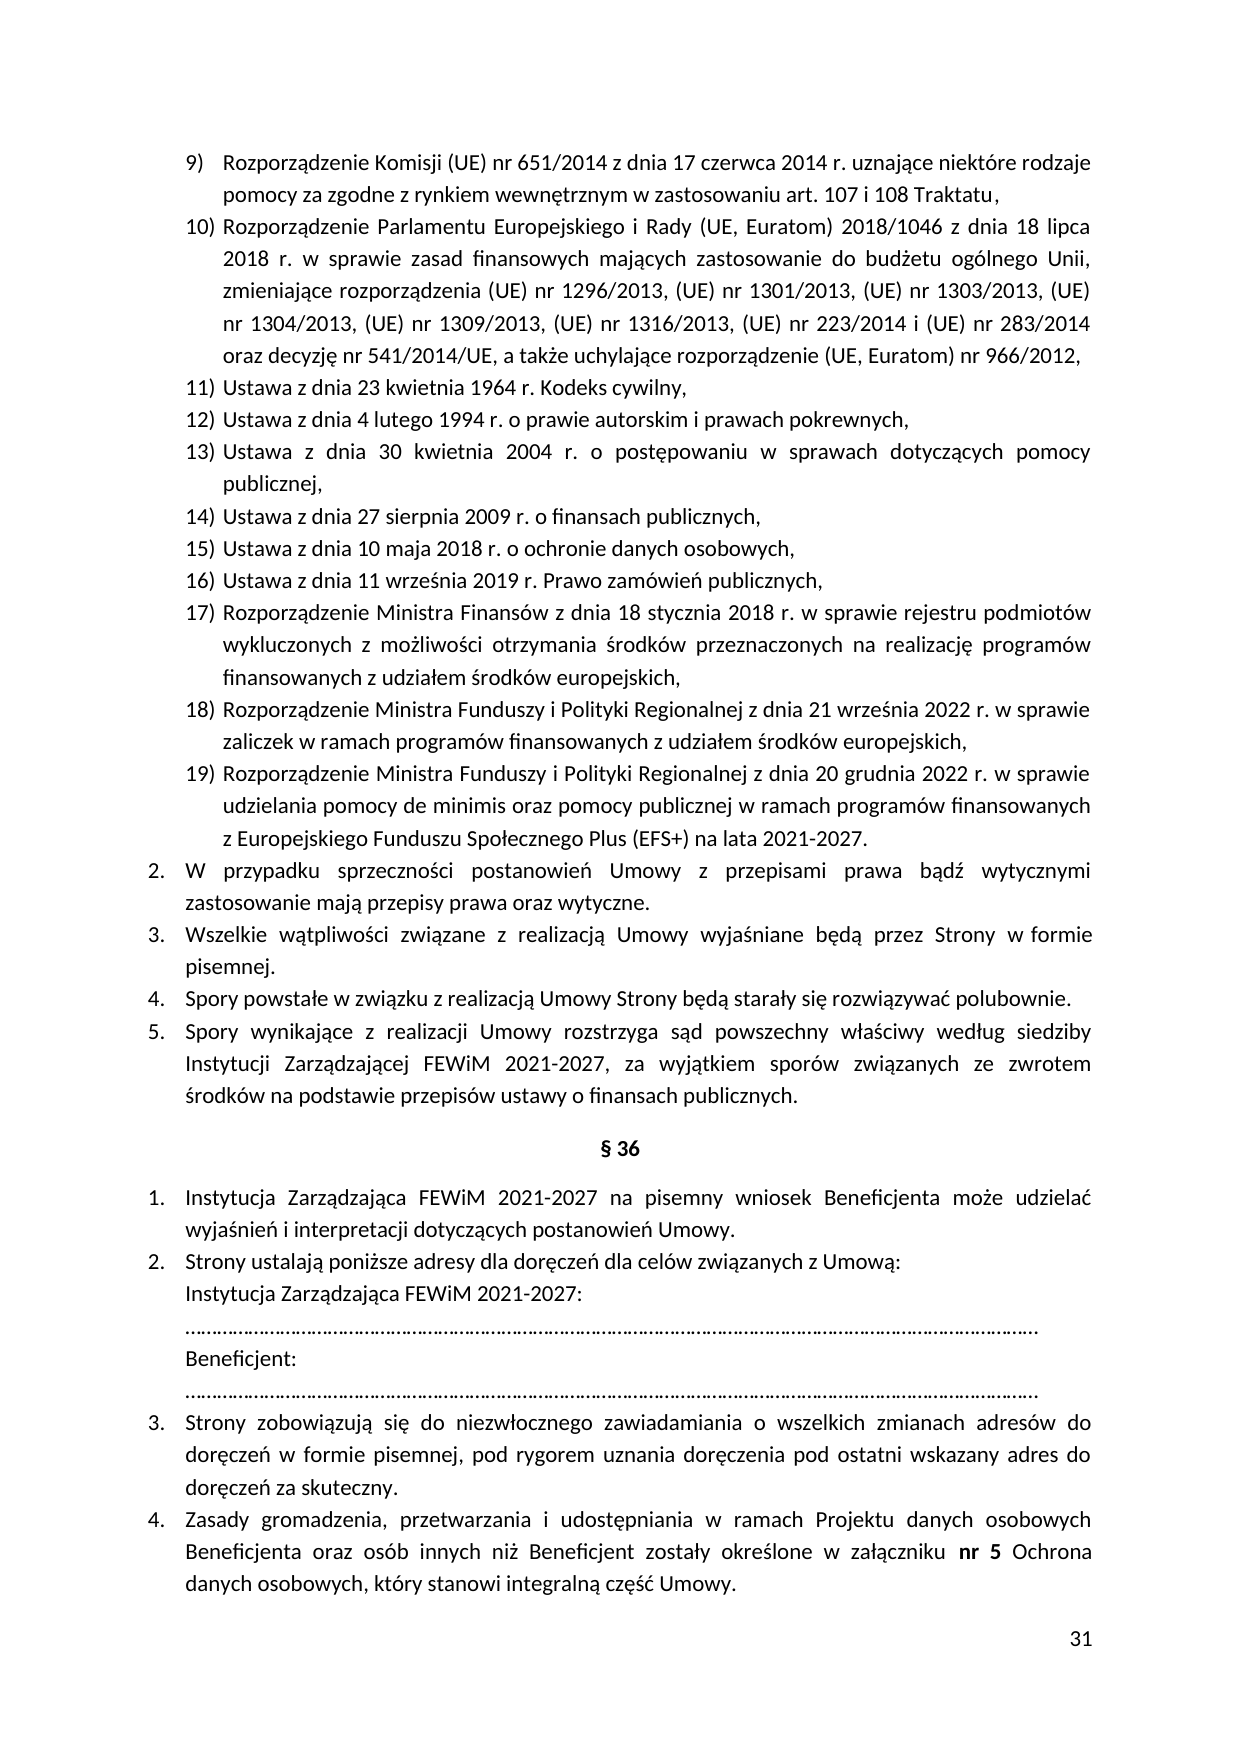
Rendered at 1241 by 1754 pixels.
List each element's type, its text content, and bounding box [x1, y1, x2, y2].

text Rozporządzenie Ministra Finansów z dnia 18 stycznia 2018 r. w sprawie rejestru podmiotów wykluczonych z możliwości otrzymania środków przeznaczonych na realizację programów finansowanych z udziałem środków europejskich, [185, 598, 1092, 691]
list ……………………………………………………………………………………………………………………………………………… [185, 1376, 1092, 1404]
list ……………………………………………………………………………………………………………………………………………… [185, 1312, 1092, 1340]
text Ustawa z dnia 4 lutego 1994 r. o prawie autorskim i prawach pokrewnych, [185, 405, 1092, 433]
list Strony zobowiązują się do niezwłocznego zawiadamiania o wszelkich zmianach adresów do doręczeń w formie pisemnej, pod rygorem uznania doręczenia pod ostatni wskazany adres do doręczeń za skuteczny. [148, 1408, 1092, 1501]
text Ustawa z dnia 11 września 2019 r. Prawo zamówień publicznych, [185, 566, 1092, 594]
text Ustawa z dnia 30 kwietnia 2004 r. o postępowaniu w sprawach dotyczących pomocy publicznej, [185, 437, 1092, 498]
list Instytucja Zarządzająca FEWiM 2021-2027 na pisemny wniosek Beneficjenta może udzielać wyjaśnień i interpretacji dotyczących postanowień Umowy. [148, 1183, 1092, 1243]
list Strony ustalają poniższe adresy dla doręczeń dla celów związanych z Umową: [148, 1247, 1092, 1275]
list Zasady gromadzenia, przetwarzania i udostępniania w ramach Projektu danych osobowych Beneficjenta oraz osób innych niż Beneficjent zostały określone w załączniku nr 5 Ochrona danych osobowych, który stanowi integralną część Umowy. [148, 1505, 1092, 1597]
text Rozporządzenie Komisji (UE) nr 651/2014 z dnia 17 czerwca 2014 r. uznające niektóre rodzaje pomocy za zgodne z rynkiem wewnętrznym w zastosowaniu art. 107 i 108 Traktatu, [185, 148, 1092, 208]
text Rozporządzenie Ministra Funduszy i Polityki Regionalnej z dnia 20 grudnia 2022 r. w sprawie udzielania pomocy de minimis oraz pomocy publicznej w ramach programów finansowanych z Europejskiego Funduszu Społecznego Plus (EFS+) na lata 2021-2027. [185, 759, 1092, 852]
text Ustawa z dnia 23 kwietnia 1964 r. Kodeks cywilny, [185, 373, 1092, 401]
list W przypadku sprzeczności postanowień Umowy z przepisami prawa bądź wytycznymi zastosowanie mają przepisy prawa oraz wytyczne. [148, 856, 1092, 916]
list Beneficjent: [185, 1344, 1092, 1372]
text § 36 [148, 1134, 1092, 1162]
list Instytucja Zarządzająca FEWiM 2021-2027: [185, 1279, 1092, 1308]
text Ustawa z dnia 27 sierpnia 2009 r. o finansach publicznych, [185, 502, 1092, 530]
text Rozporządzenie Parlamentu Europejskiego i Rady (UE, Euratom) 2018/1046 z dnia 18 lipca 2018 r. w sprawie zasad finansowych mających zastosowanie do budżetu ogólnego Unii, zmieniające rozporządzenia (UE) nr 1296/2013, (UE) nr 1301/2013, (UE) nr 1303/2013, (UE) nr 1304/2013, (UE) nr 1309/2013, (UE) nr 1316/2013, (UE) nr 223/2014 i (UE) nr 283/2014 oraz decyzję nr 541/2014/UE, a także uchylające rozporządzenie (UE, Euratom) nr 966/2012, [185, 212, 1092, 369]
list Spory wynikające z realizacji Umowy rozstrzyga sąd powszechny właściwy według siedziby Instytucji Zarządzającej FEWiM 2021-2027, za wyjątkiem sporów związanych ze zwrotem środków na podstawie przepisów ustawy o finansach publicznych. [148, 1017, 1092, 1109]
list Spory powstałe w związku z realizacją Umowy Strony będą starały się rozwiązywać polubownie. [148, 984, 1092, 1013]
text Ustawa z dnia 10 maja 2018 r. o ochronie danych osobowych, [185, 534, 1092, 562]
text Rozporządzenie Ministra Funduszy i Polityki Regionalnej z dnia 21 września 2022 r. w sprawie zaliczek w ramach programów finansowanych z udziałem środków europejskich, [185, 695, 1092, 755]
list Wszelkie wątpliwości związane z realizacją Umowy wyjaśniane będą przez Strony w formie pisemnej. [148, 920, 1092, 980]
